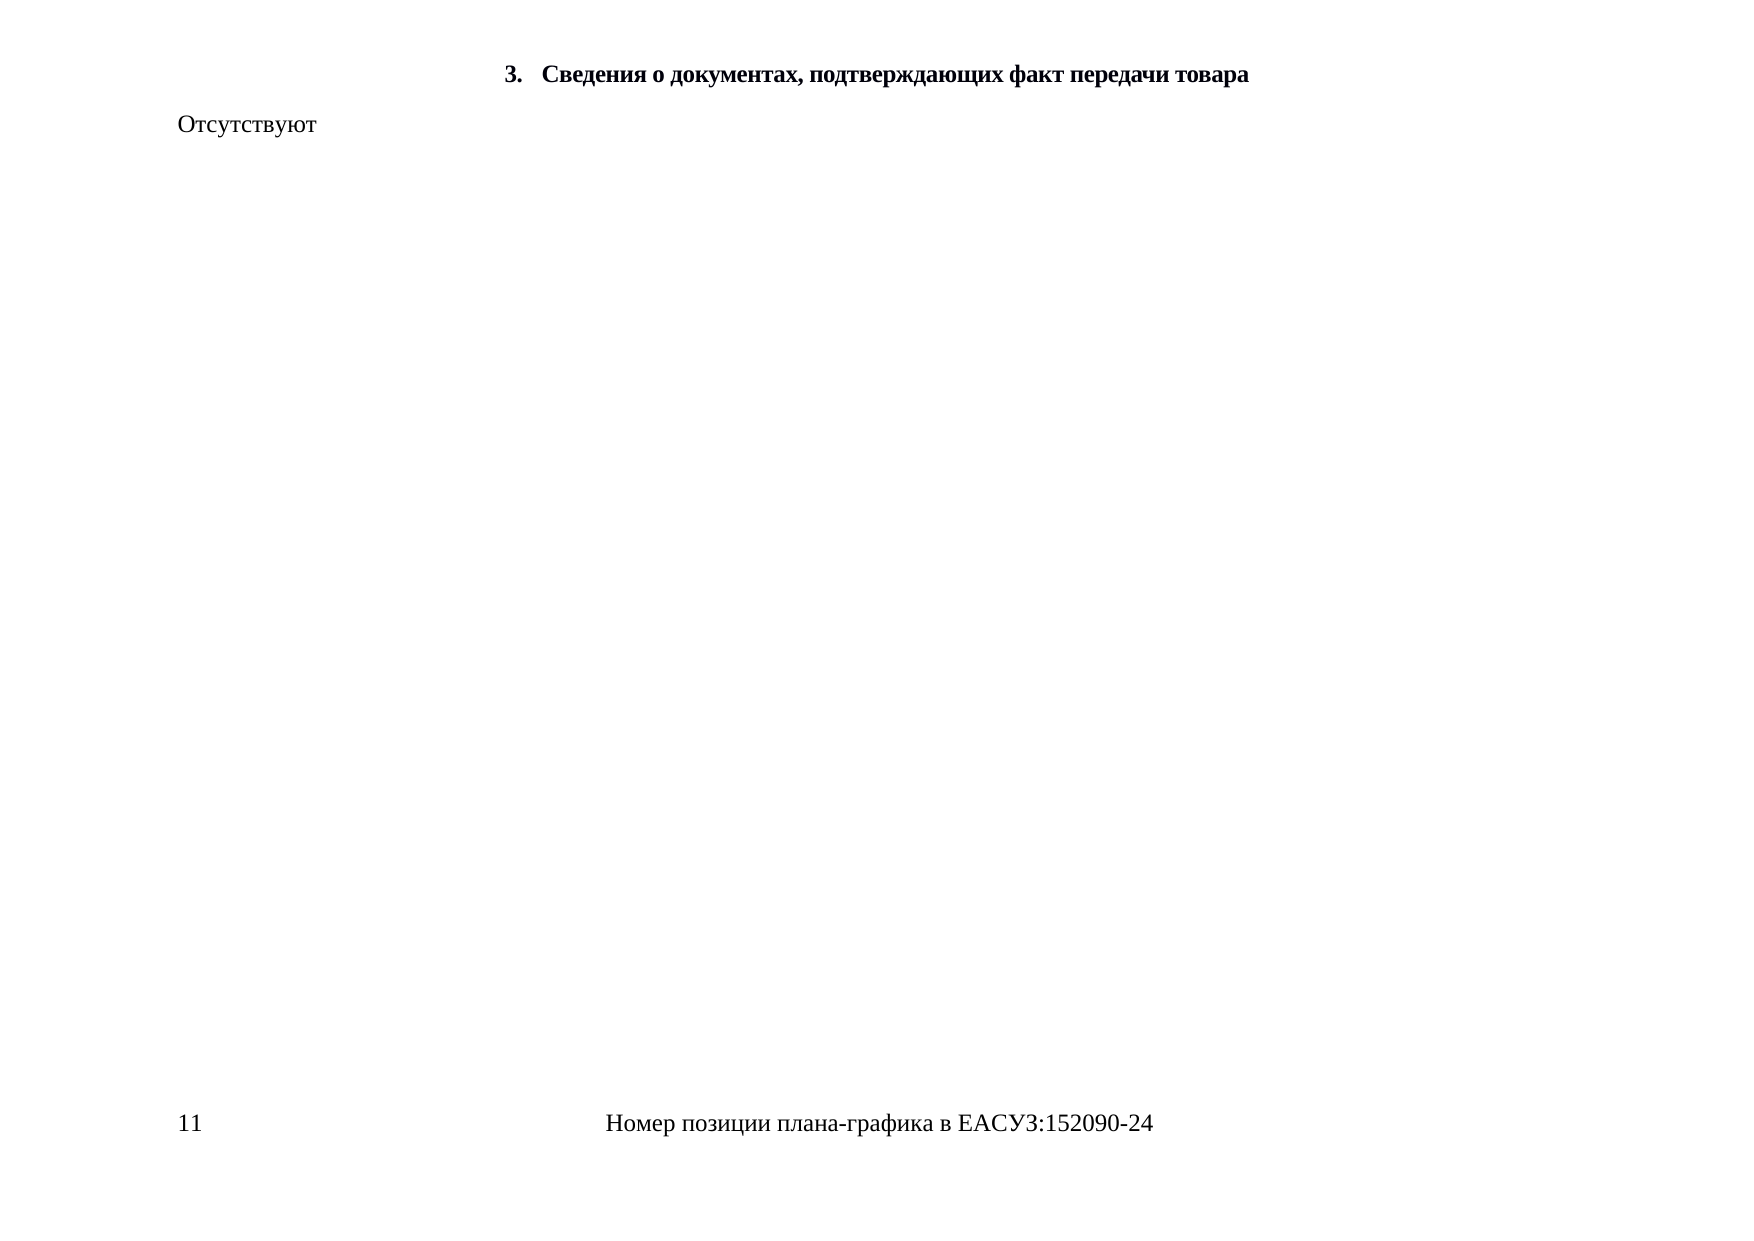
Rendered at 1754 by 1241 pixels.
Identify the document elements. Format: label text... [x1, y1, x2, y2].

text Отсутствуют [118, 109, 1636, 137]
subtitle Сведения о документах, подтверждающих факт передачи товара [118, 59, 1636, 88]
